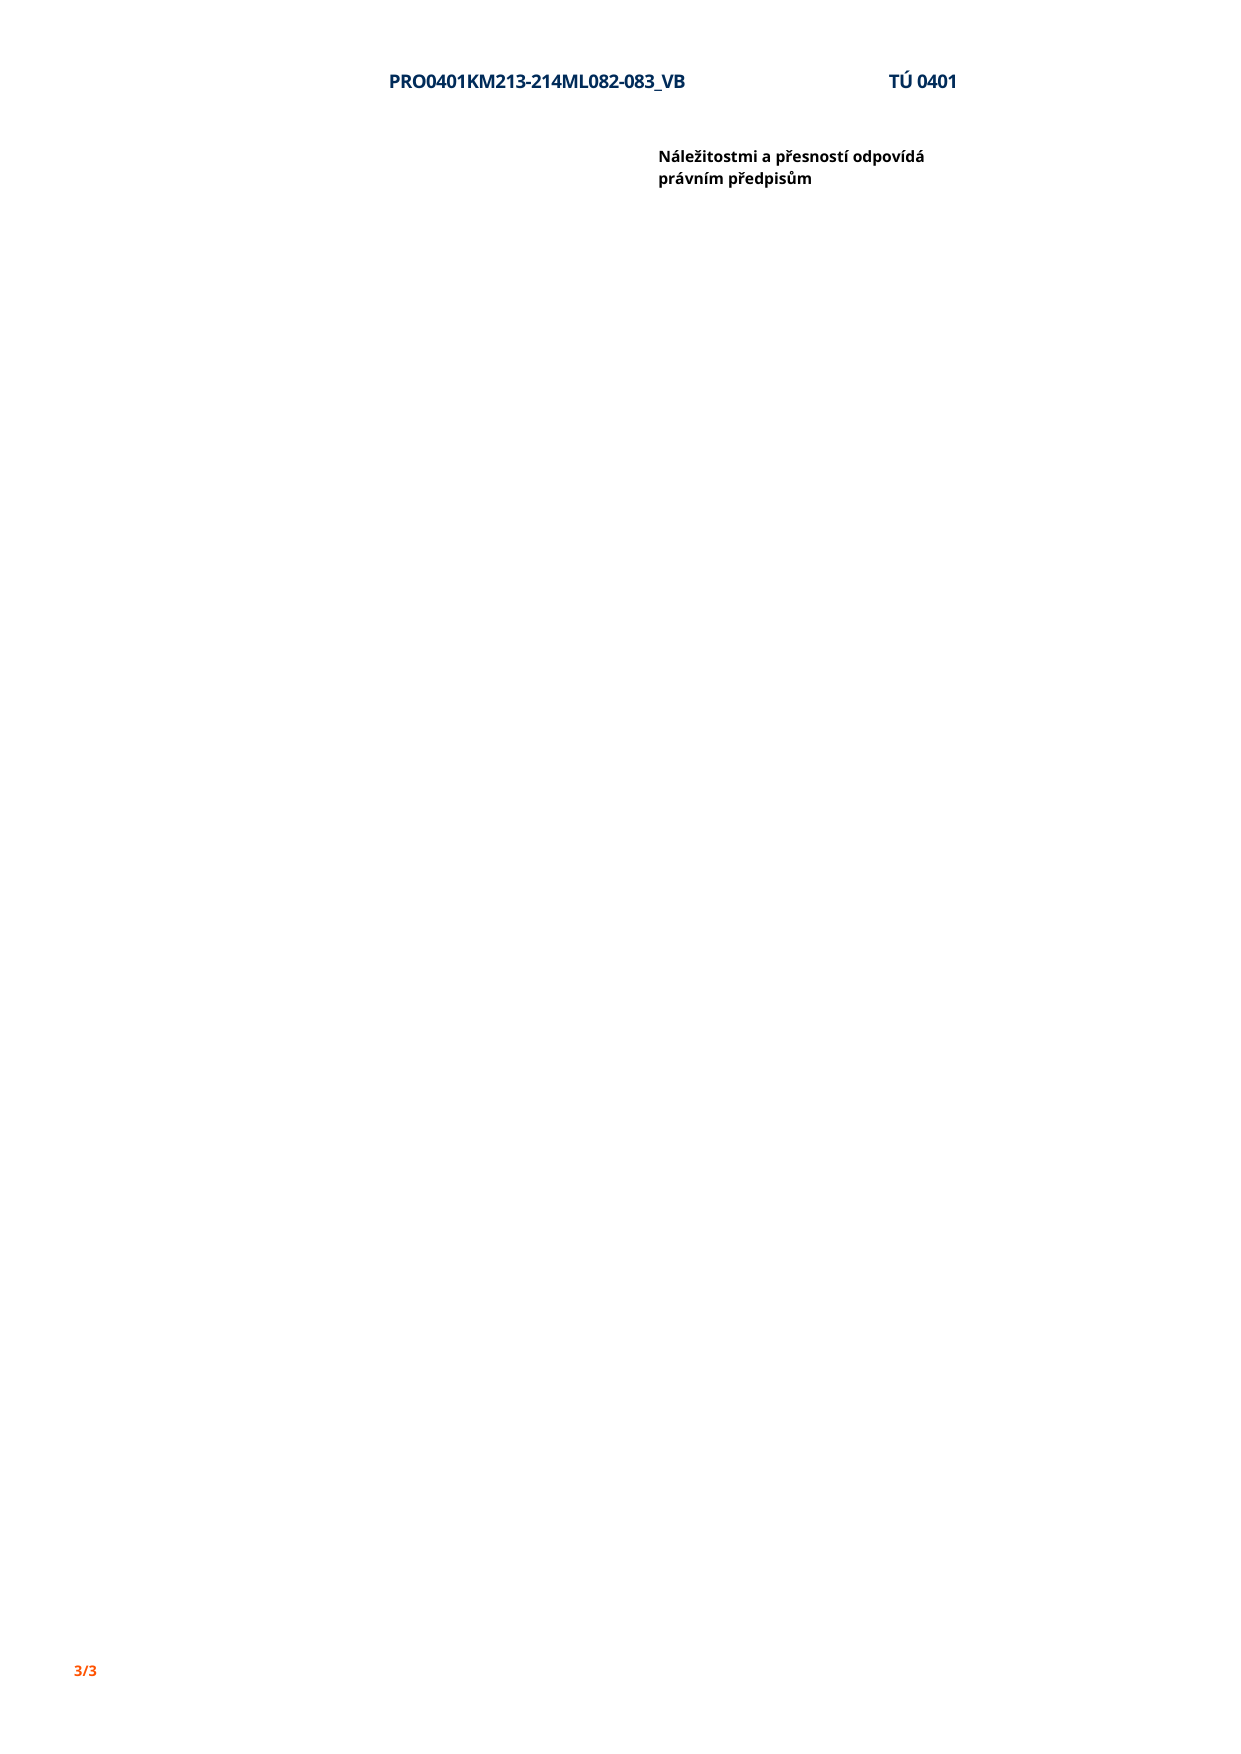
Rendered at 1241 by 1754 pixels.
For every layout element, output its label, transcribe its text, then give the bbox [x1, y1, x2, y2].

text Náležitostmi a přesností odpovídá právním předpisům [658, 146, 1087, 189]
